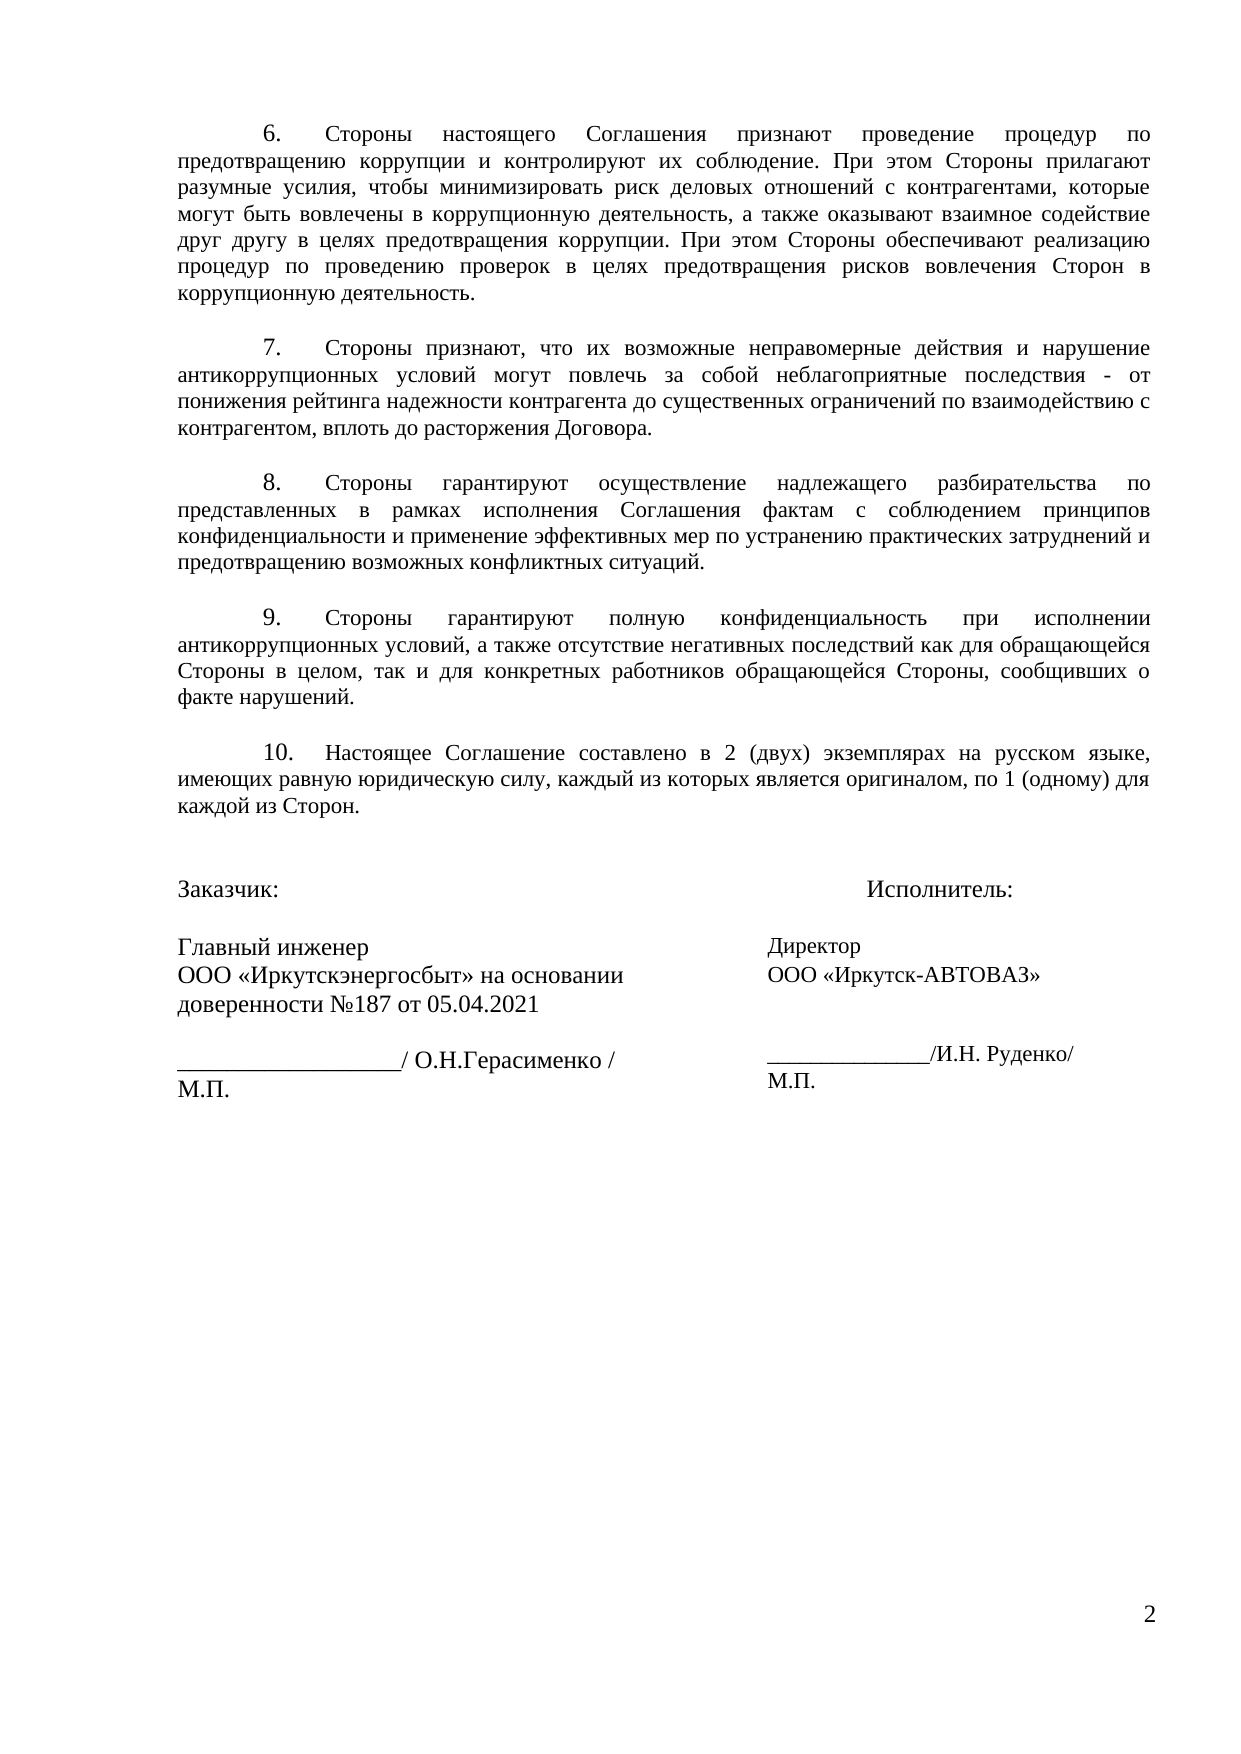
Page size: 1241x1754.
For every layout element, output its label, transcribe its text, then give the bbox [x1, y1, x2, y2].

text / О.Н.Герасименко / [177, 1045, 1152, 1074]
text Главный инженер [177, 932, 1152, 960]
list Стороны настоящего Соглашения признают проведение процедур по предотвращению коррупции и контролируют их соблюдение. При этом Стороны прилагают разумные усилия, чтобы минимизировать риск деловых отношений с контрагентами, которые могут быть вовлечены в коррупционную деятельность, а также оказывают взаимное содействие друг другу в целях предотвращения коррупции. При этом Стороны обеспечивают реализацию процедур по проведению проверок в целях предотвращения рисков вовлечения Сторон в коррупционную деятельность. [177, 118, 1152, 305]
text доверенности №187 от 05.04.2021 [177, 989, 1152, 1018]
text Заказчик: Исполнитель: [177, 874, 1152, 903]
list Настоящее Соглашение составлено в 2 (двух) экземплярах на русском языке, имеющих равную юридическую силу, каждый из которых является оригиналом, по 1 (одному) для каждой из Сторон. [177, 737, 1152, 818]
text ООО «Иркутскэнергосбыт» на основании [177, 960, 1152, 989]
list Стороны гарантируют осуществление надлежащего разбирательства по представленных в рамках исполнения Соглашения фактам с соблюдением принципов конфиденциальности и применение эффективных мер по устранению практических затруднений и предотвращению возможных конфликтных ситуаций. [177, 467, 1152, 575]
list Стороны гарантируют полную конфиденциальность при исполнении антикоррупционных условий, а также отсутствие негативных последствий как для обращающейся Стороны в целом, так и для конкретных работников обращающейся Стороны, сообщивших о факте нарушений. [177, 602, 1152, 710]
text М.П. [177, 1074, 1152, 1102]
list Стороны признают, что их возможные неправомерные действия и нарушение антикоррупционных условий могут повлечь за собой неблагоприятные последствия - от понижения рейтинга надежности контрагента до существенных ограничений по взаимодействию с контрагентом, вплоть до расторжения Договора. [177, 332, 1152, 440]
